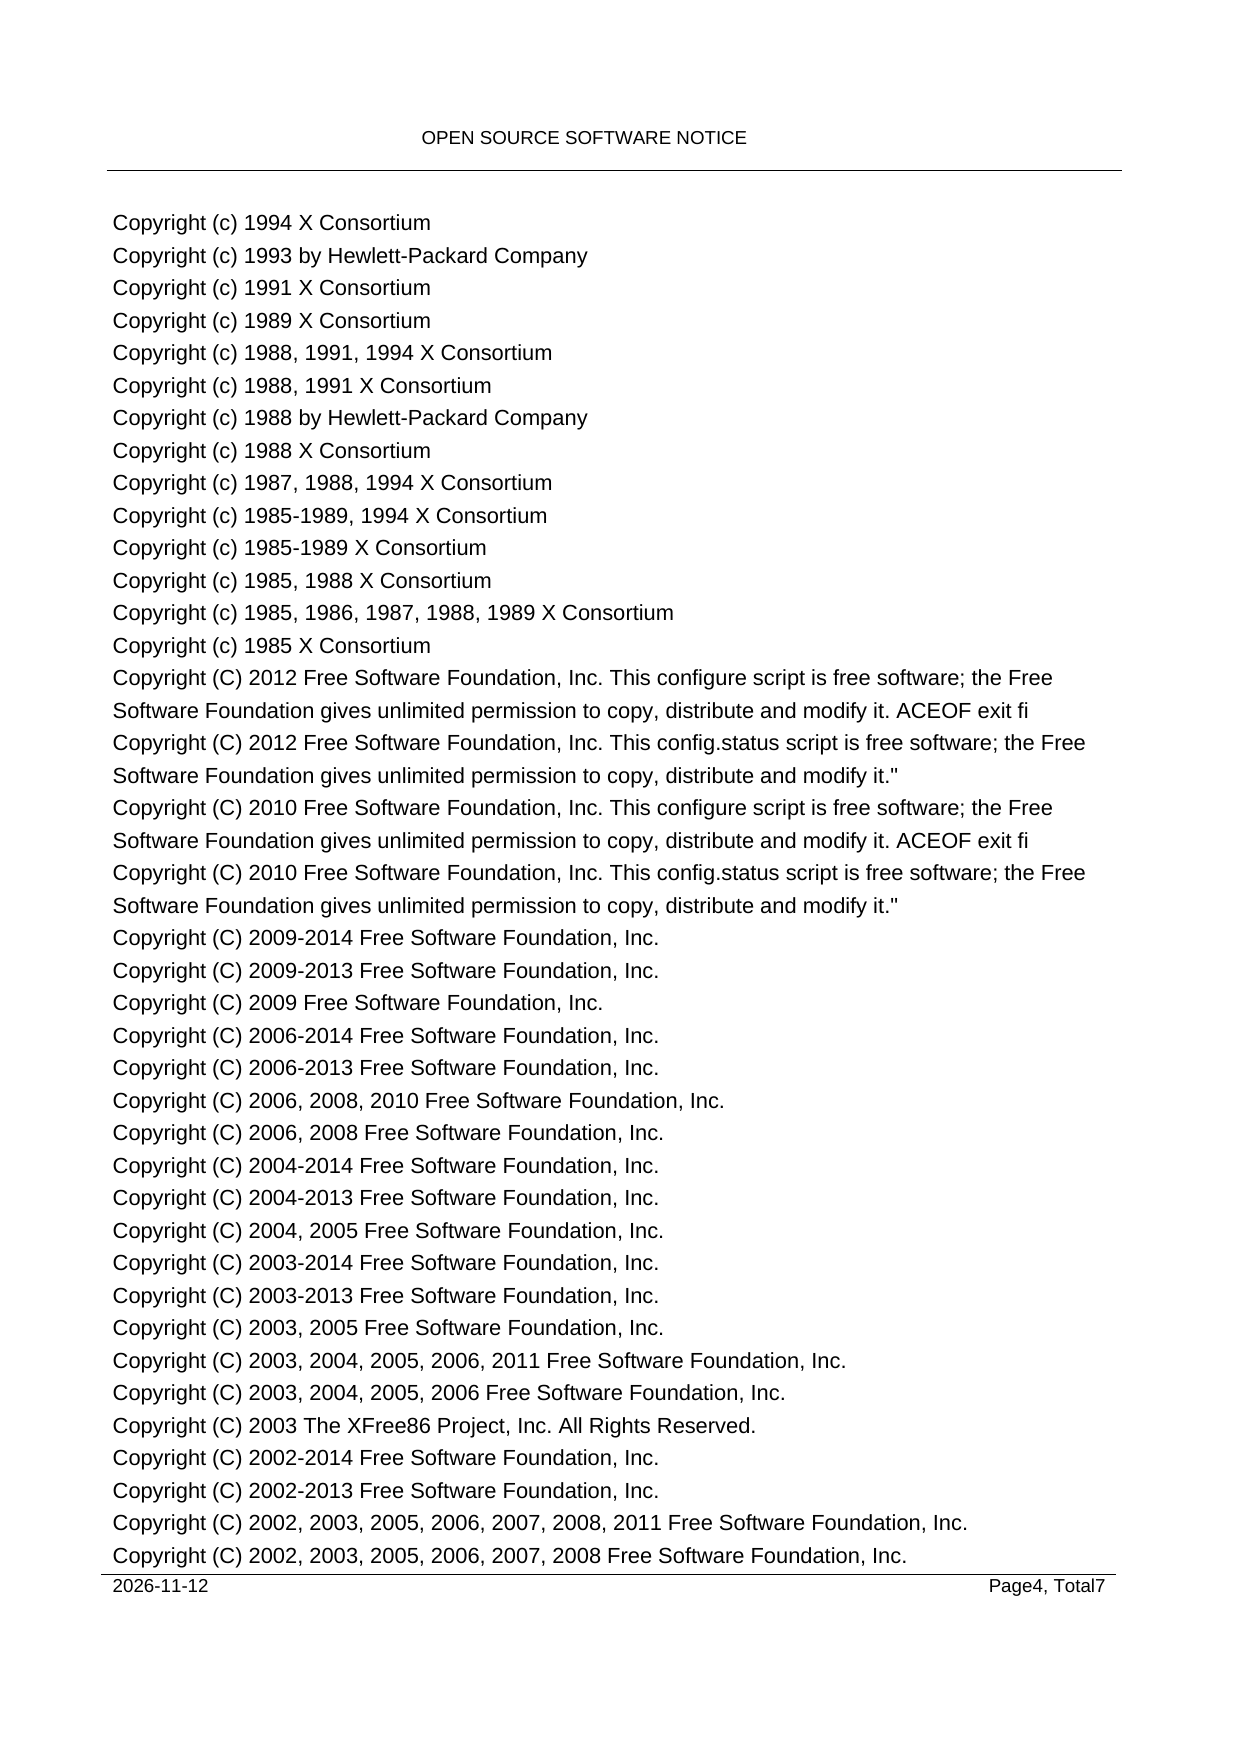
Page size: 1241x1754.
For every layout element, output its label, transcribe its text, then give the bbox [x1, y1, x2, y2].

text Copyright (c) 1993 by Hewlett-Packard Company [112, 239, 1128, 271]
text Copyright (C) 2002-2014 Free Software Foundation, Inc. [112, 1441, 1128, 1474]
text Copyright (C) 2004-2014 Free Software Foundation, Inc. [112, 1149, 1128, 1181]
text Copyright (C) 2004-2013 Free Software Foundation, Inc. [112, 1181, 1128, 1214]
text Copyright (C) 2010 Free Software Foundation, Inc. This config.status script is free software; the Free Software Foundation gives unlimited permission to copy, distribute and modify it." [112, 856, 1128, 921]
text Copyright (c) 1985, 1986, 1987, 1988, 1989 X Consortium [112, 596, 1128, 629]
text Copyright (C) 2003-2014 Free Software Foundation, Inc. [112, 1246, 1128, 1279]
text Copyright (C) 2003 The XFree86 Project, Inc. All Rights Reserved. [112, 1409, 1128, 1441]
text Copyright (c) 1991 X Consortium [112, 271, 1128, 304]
text Copyright (c) 1988 X Consortium [112, 434, 1128, 466]
text Copyright (C) 2012 Free Software Foundation, Inc. This config.status script is free software; the Free Software Foundation gives unlimited permission to copy, distribute and modify it." [112, 726, 1128, 791]
text Copyright (c) 1985-1989, 1994 X Consortium [112, 499, 1128, 531]
text Copyright (C) 2006-2013 Free Software Foundation, Inc. [112, 1051, 1128, 1084]
text Copyright (C) 2002, 2003, 2005, 2006, 2007, 2008, 2011 Free Software Foundation, Inc. [112, 1506, 1128, 1539]
text Copyright (c) 1988 by Hewlett-Packard Company [112, 401, 1128, 434]
text Copyright (c) 1985 X Consortium [112, 629, 1128, 661]
text Copyright (c) 1988, 1991, 1994 X Consortium [112, 336, 1128, 369]
text Copyright (C) 2003, 2005 Free Software Foundation, Inc. [112, 1311, 1128, 1344]
text Copyright (c) 1989 X Consortium [112, 304, 1128, 336]
text Copyright (c) 1985-1989 X Consortium [112, 531, 1128, 564]
text Copyright (C) 2004, 2005 Free Software Foundation, Inc. [112, 1214, 1128, 1246]
text Copyright (c) 1994 X Consortium [112, 206, 1128, 239]
text Copyright (C) 2012 Free Software Foundation, Inc. This configure script is free software; the Free Software Foundation gives unlimited permission to copy, distribute and modify it. ACEOF exit fi [112, 661, 1128, 726]
text Copyright (C) 2003, 2004, 2005, 2006, 2011 Free Software Foundation, Inc. [112, 1344, 1128, 1376]
text Copyright (C) 2003-2013 Free Software Foundation, Inc. [112, 1279, 1128, 1311]
text Copyright (C) 2009-2013 Free Software Foundation, Inc. [112, 954, 1128, 986]
text Copyright (C) 2006, 2008 Free Software Foundation, Inc. [112, 1116, 1128, 1149]
text Copyright (C) 2006-2014 Free Software Foundation, Inc. [112, 1019, 1128, 1051]
text Copyright (C) 2003, 2004, 2005, 2006 Free Software Foundation, Inc. [112, 1376, 1128, 1409]
text Copyright (C) 2009-2014 Free Software Foundation, Inc. [112, 921, 1128, 954]
text Copyright (c) 1985, 1988 X Consortium [112, 564, 1128, 596]
text Copyright (c) 1987, 1988, 1994 X Consortium [112, 466, 1128, 499]
text Copyright (C) 2002-2013 Free Software Foundation, Inc. [112, 1474, 1128, 1506]
text Copyright (C) 2002, 2003, 2005, 2006, 2007, 2008 Free Software Foundation, Inc. [112, 1539, 1128, 1571]
text Copyright (C) 2010 Free Software Foundation, Inc. This configure script is free software; the Free Software Foundation gives unlimited permission to copy, distribute and modify it. ACEOF exit fi [112, 791, 1128, 856]
text Copyright (c) 1988, 1991 X Consortium [112, 369, 1128, 401]
text Copyright (C) 2006, 2008, 2010 Free Software Foundation, Inc. [112, 1084, 1128, 1116]
text Copyright (C) 2009 Free Software Foundation, Inc. [112, 986, 1128, 1019]
